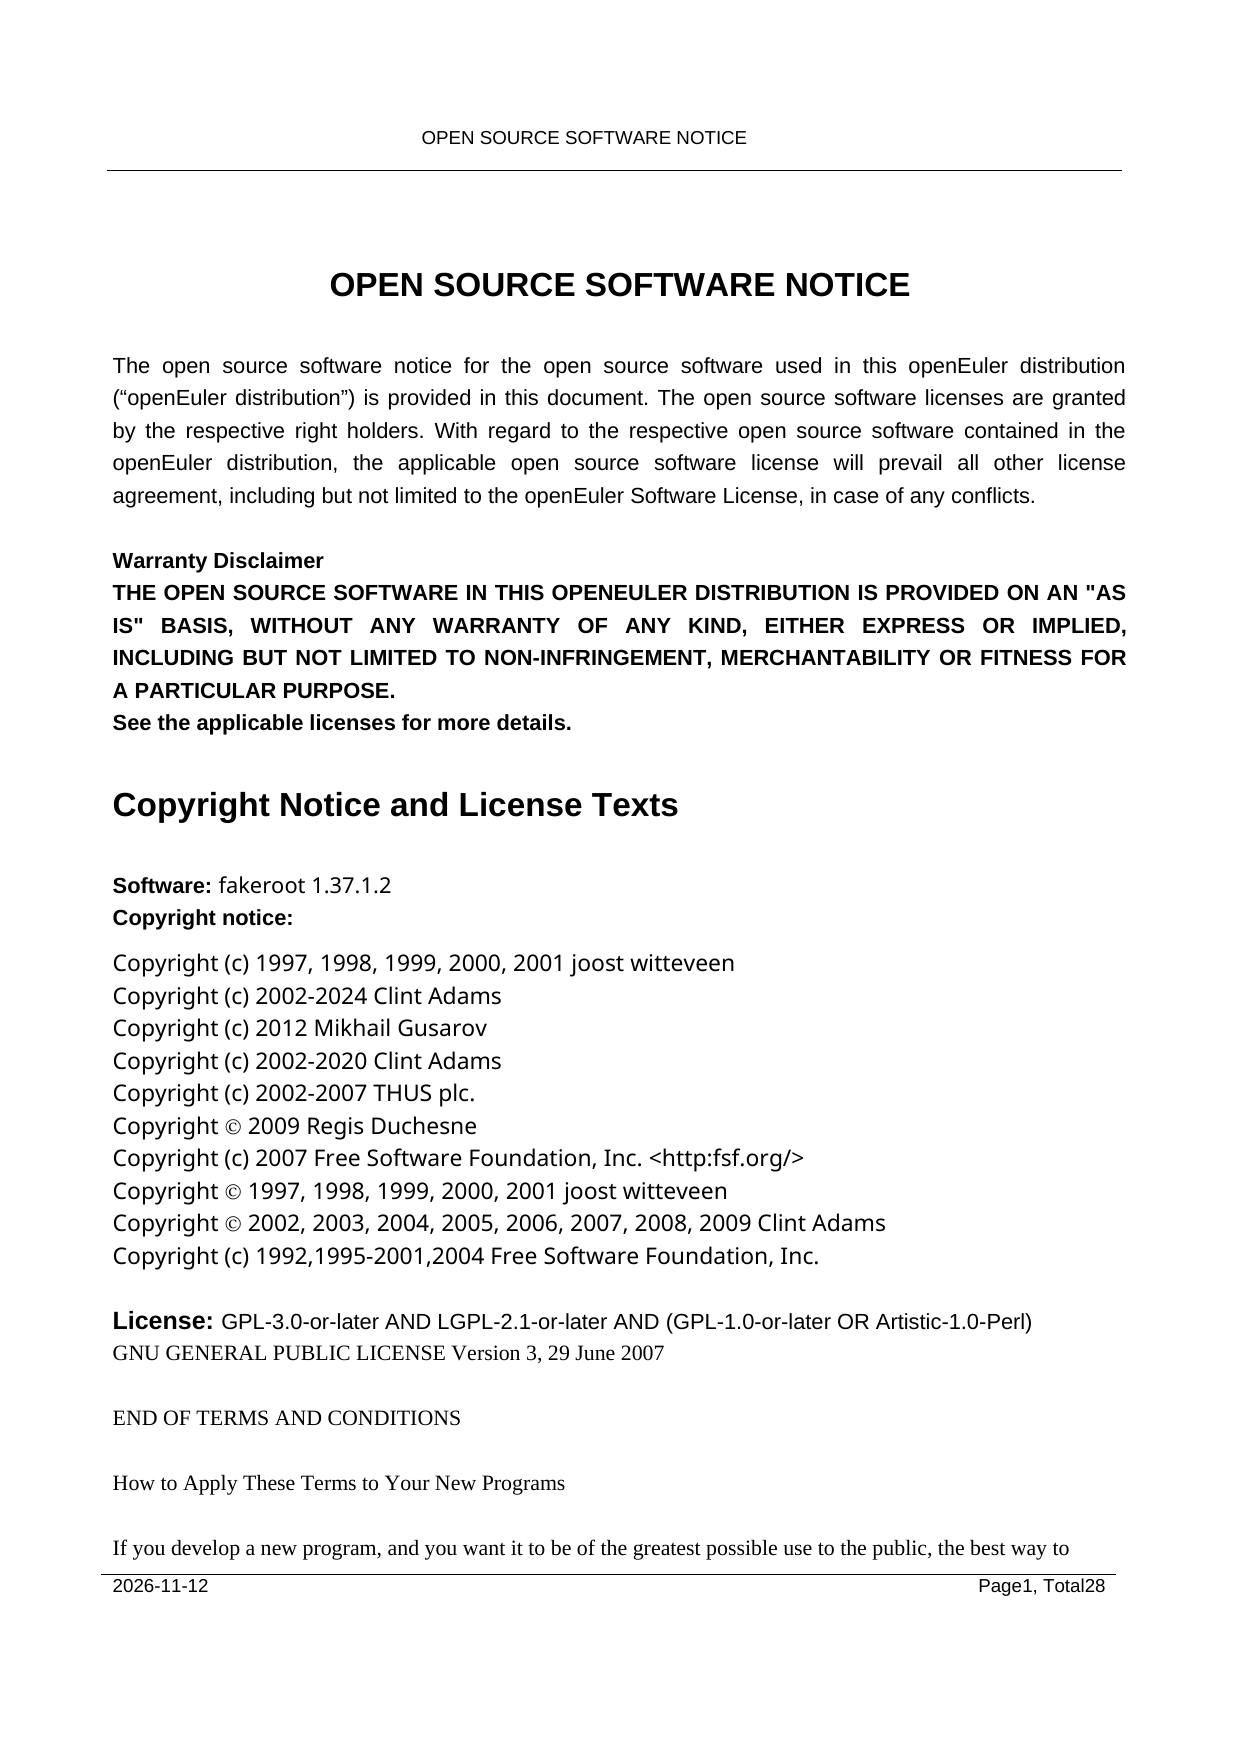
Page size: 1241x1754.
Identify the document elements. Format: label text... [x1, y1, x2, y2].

text Copyright (c) 1997, 1998, 1999, 2000, 2001 joost witteveen Copyright (c) 2002-2024 Clint Adams Copyright (c) 2012 Mikhail Gusarov Copyright (c) 2002-2020 Clint Adams Copyright (c) 2002-2007 THUS plc. Copyright Ⓒ 2009 Regis Duchesne Copyright (c) 2007 Free Software Foundation, Inc. <http:fsf.org/> Copyright Ⓒ 1997, 1998, 1999, 2000, 2001 joost witteveen Copyright Ⓒ 2002, 2003, 2004, 2005, 2006, 2007, 2008, 2009 Clint Adams Copyright (c) 1992,1995-2001,2004 Free Software Foundation, Inc. [112, 947, 1128, 1304]
text The open source software notice for the open source software used in this openEuler distribution (“openEuler distribution”) is provided in this document. The open source software licenses are granted by the respective right holders. With regard to the respective open source software contained in the openEuler distribution, the applicable open source software license will prevail all other license agreement, including but not limited to the openEuler Software License, in case of any conflicts. [112, 349, 1128, 511]
text THE OPEN SOURCE SOFTWARE IN THIS OPENEULER DISTRIBUTION IS PROVIDED ON AN "AS IS" BASIS, WITHOUT ANY WARRANTY OF ANY KIND, EITHER EXPRESS OR IMPLIED, INCLUDING BUT NOT LIMITED TO NON-INFRINGEMENT, MERCHANTABILITY OR FITNESS FOR A PARTICULAR PURPOSE. See the applicable licenses for more details. [112, 576, 1128, 739]
text License: GPL-3.0-or-later AND LGPL-2.1-or-later AND (GPL-1.0-or-later OR Artistic-1.0-Perl) [112, 1304, 1128, 1337]
text Copyright Notice and License Texts [112, 771, 1128, 836]
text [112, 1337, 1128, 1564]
text Warranty Disclaimer [112, 544, 1128, 576]
text OPEN SOURCE SOFTWARE NOTICE [112, 251, 1128, 316]
text Copyright notice: [112, 901, 1128, 934]
title Software: fakeroot 1.37.1.2 [112, 869, 1128, 901]
